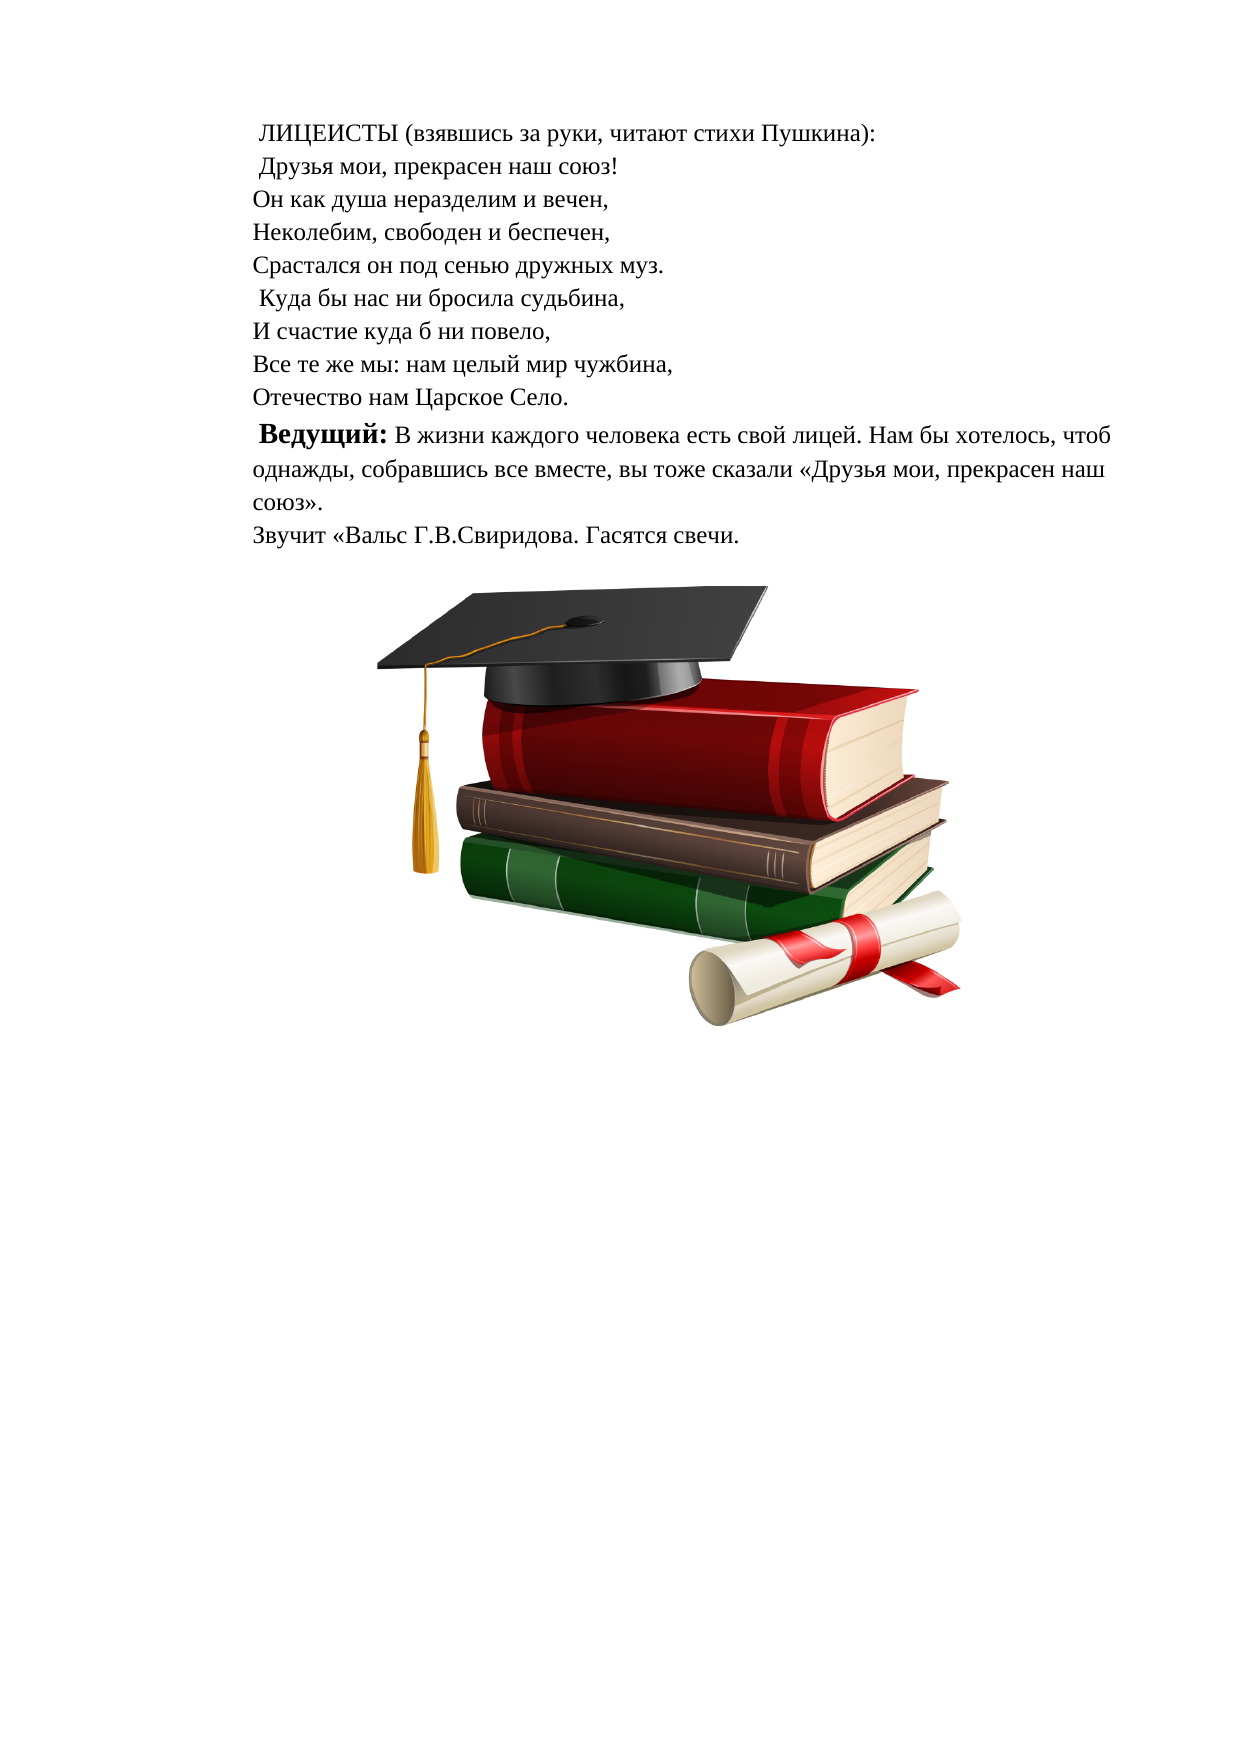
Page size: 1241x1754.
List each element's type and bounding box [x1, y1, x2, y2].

picture [377, 586, 962, 1026]
list [252, 118, 1152, 549]
